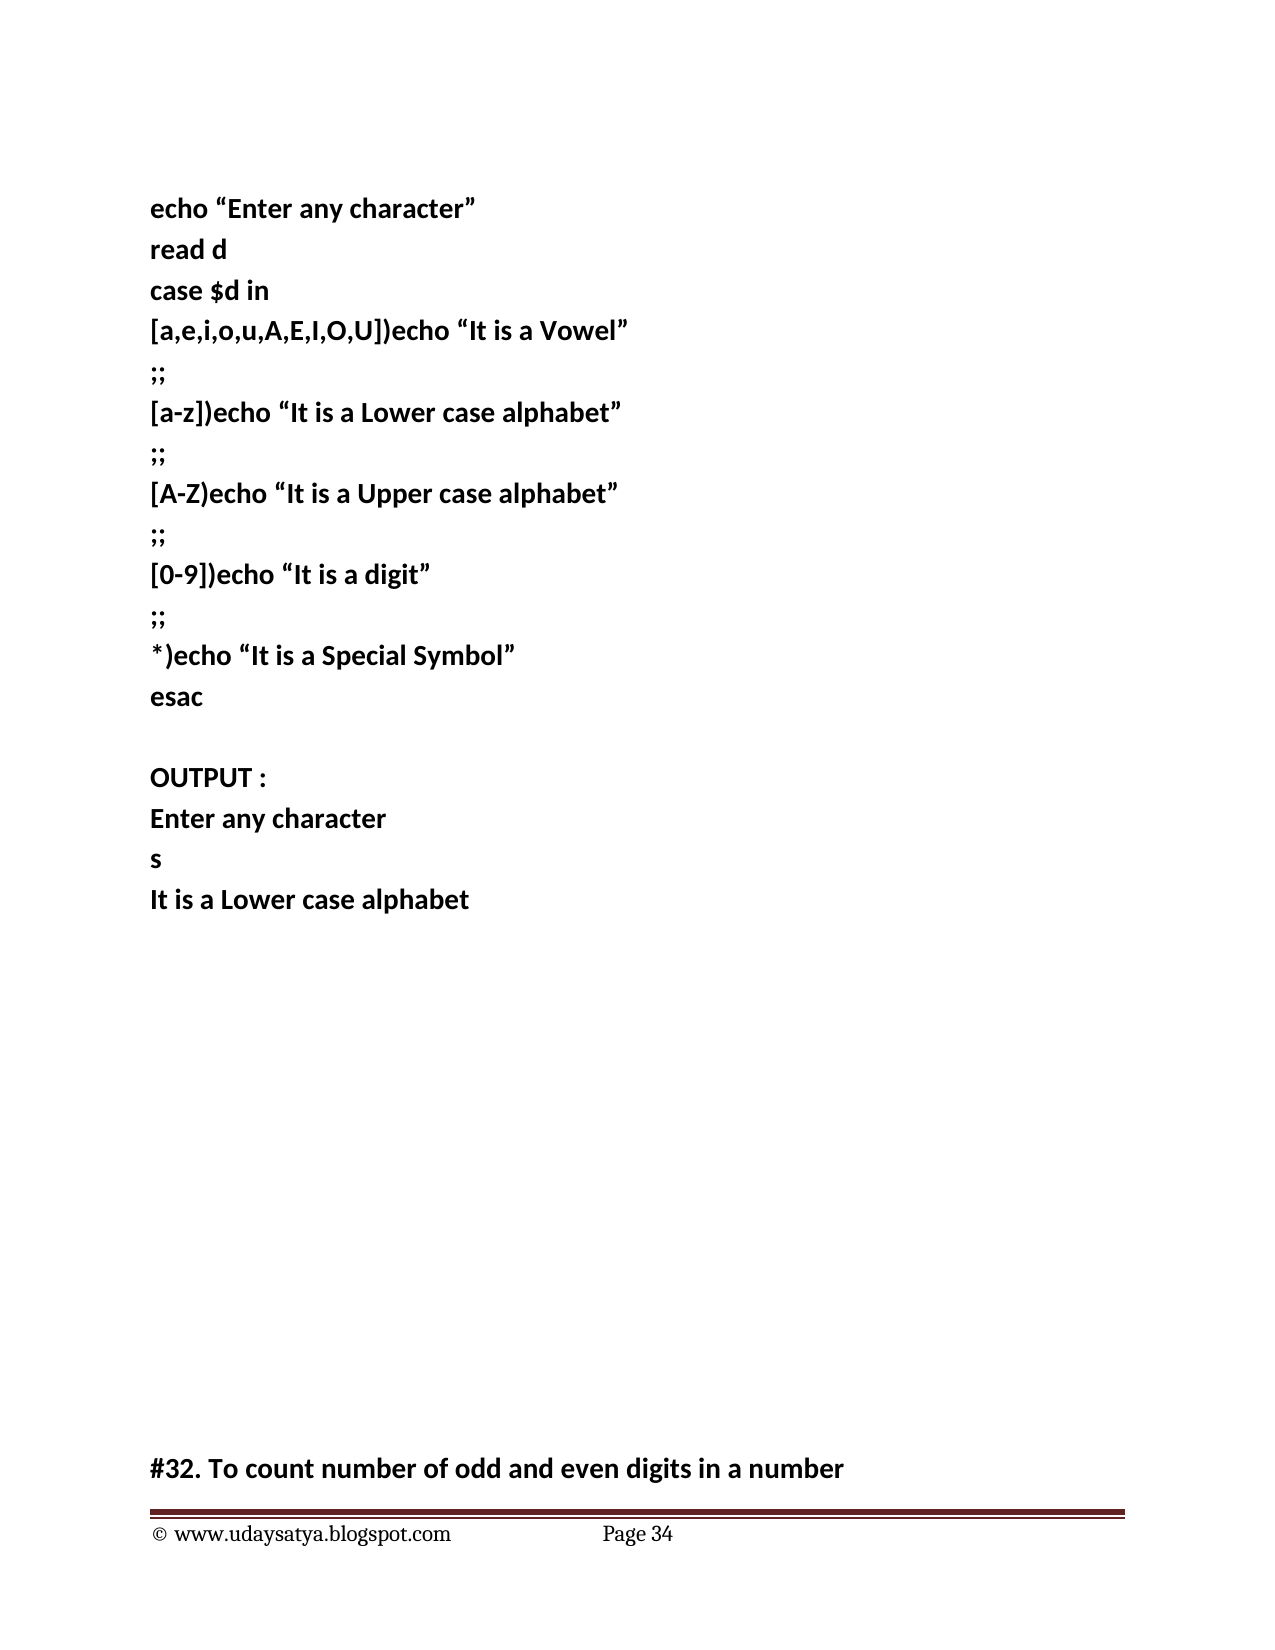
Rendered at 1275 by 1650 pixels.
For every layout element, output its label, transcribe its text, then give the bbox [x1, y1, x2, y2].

text OUTPUT : [150, 759, 1125, 795]
text ;; [150, 516, 1125, 551]
text [a-z])echo “It is a Lower case alphabet” [150, 394, 1125, 429]
text case $d in [150, 272, 1125, 307]
text *)echo “It is a Special Symbol” [150, 637, 1125, 673]
text s [150, 841, 1125, 876]
text echo “Enter any character” [150, 191, 1125, 226]
text read d [150, 231, 1125, 267]
text ;; [150, 434, 1125, 470]
text It is a Lower case alphabet [150, 881, 1125, 917]
text ;; [150, 597, 1125, 632]
text #32. To count number of odd and even digits in a number [150, 1450, 1125, 1486]
text [A-Z)echo “It is a Upper case alphabet” [150, 475, 1125, 511]
text ;; [150, 353, 1125, 389]
text [a,e,i,o,u,A,E,I,O,U])echo “It is a Vowel” [150, 312, 1125, 348]
text [0-9])echo “It is a digit” [150, 556, 1125, 592]
text esac [150, 678, 1125, 714]
text Enter any character [150, 800, 1125, 836]
